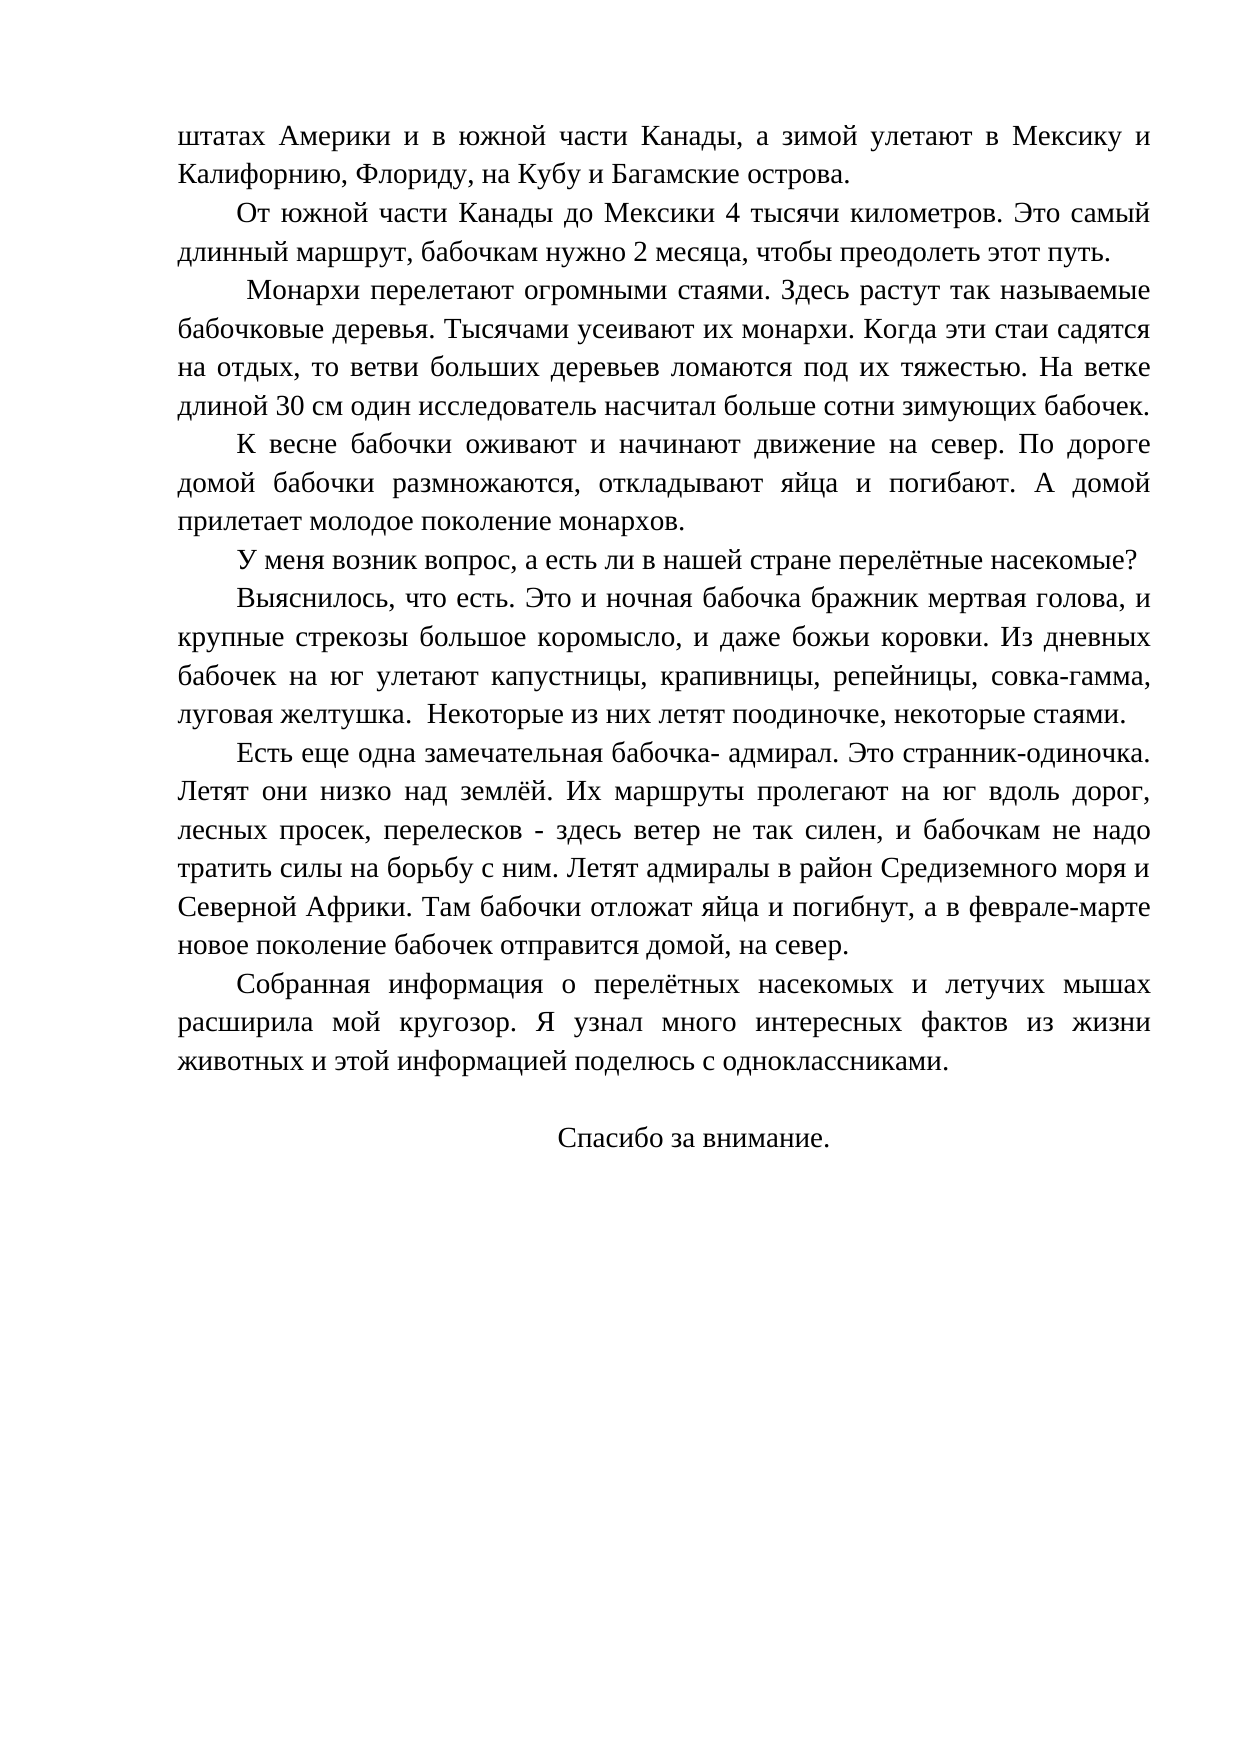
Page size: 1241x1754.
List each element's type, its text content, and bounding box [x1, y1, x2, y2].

list Собранная информация о перелётных насекомых и летучих мышах расширила мой кругозор. Я узнал много интересных фактов из жизни животных и этой информацией поделюсь с одноклассниками. [177, 966, 1152, 1077]
list Монархи перелетают огромными стаями. Здесь растут так называемые бабочковые деревья. Тысячами усеивают их монархи. Когда эти стаи садятся на отдых, то ветви больших деревьев ломаются под их тяжестью. На ветке длиной 30 см один исследователь насчитал больше сотни зимующих бабочек. [177, 272, 1152, 421]
list У меня возник вопрос, а есть ли в нашей стране перелётные насекомые? [177, 542, 1152, 576]
list Спасибо за внимание. [177, 1120, 1152, 1154]
list Выяснилось, что есть. Это и ночная бабочка бражник мертвая голова, и крупные стрекозы большое коромысло, и даже божьи коровки. Из дневных бабочек на юг улетают капустницы, крапивницы, репейницы, совка-гамма, луговая желтушка. Некоторые из них летят поодиночке, некоторые стаями. [177, 581, 1152, 730]
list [177, 118, 1152, 190]
list К весне бабочки оживают и начинают движение на север. По дороге домой бабочки размножаются, откладывают яйца и погибают. А домой прилетает молодое поколение монархов. [177, 426, 1152, 537]
list Есть еще одна замечательная бабочка- адмирал. Это странник-одиночка. Летят они низко над землёй. Их маршруты пролегают на юг вдоль дорог, лесных просек, перелесков - здесь ветер не так силен, и бабочкам не надо тратить силы на борьбу с ним. Летят адмиралы в район Средиземного моря и Северной Африки. Там бабочки отложат яйца и погибнут, а в феврале-марте новое поколение бабочек отправится домой, на север. [177, 735, 1152, 961]
list От южной части Канады до Мексики 4 тысячи километров. Это самый длинный маршрут, бабочкам нужно 2 месяца, чтобы преодолеть этот путь. [177, 195, 1152, 267]
